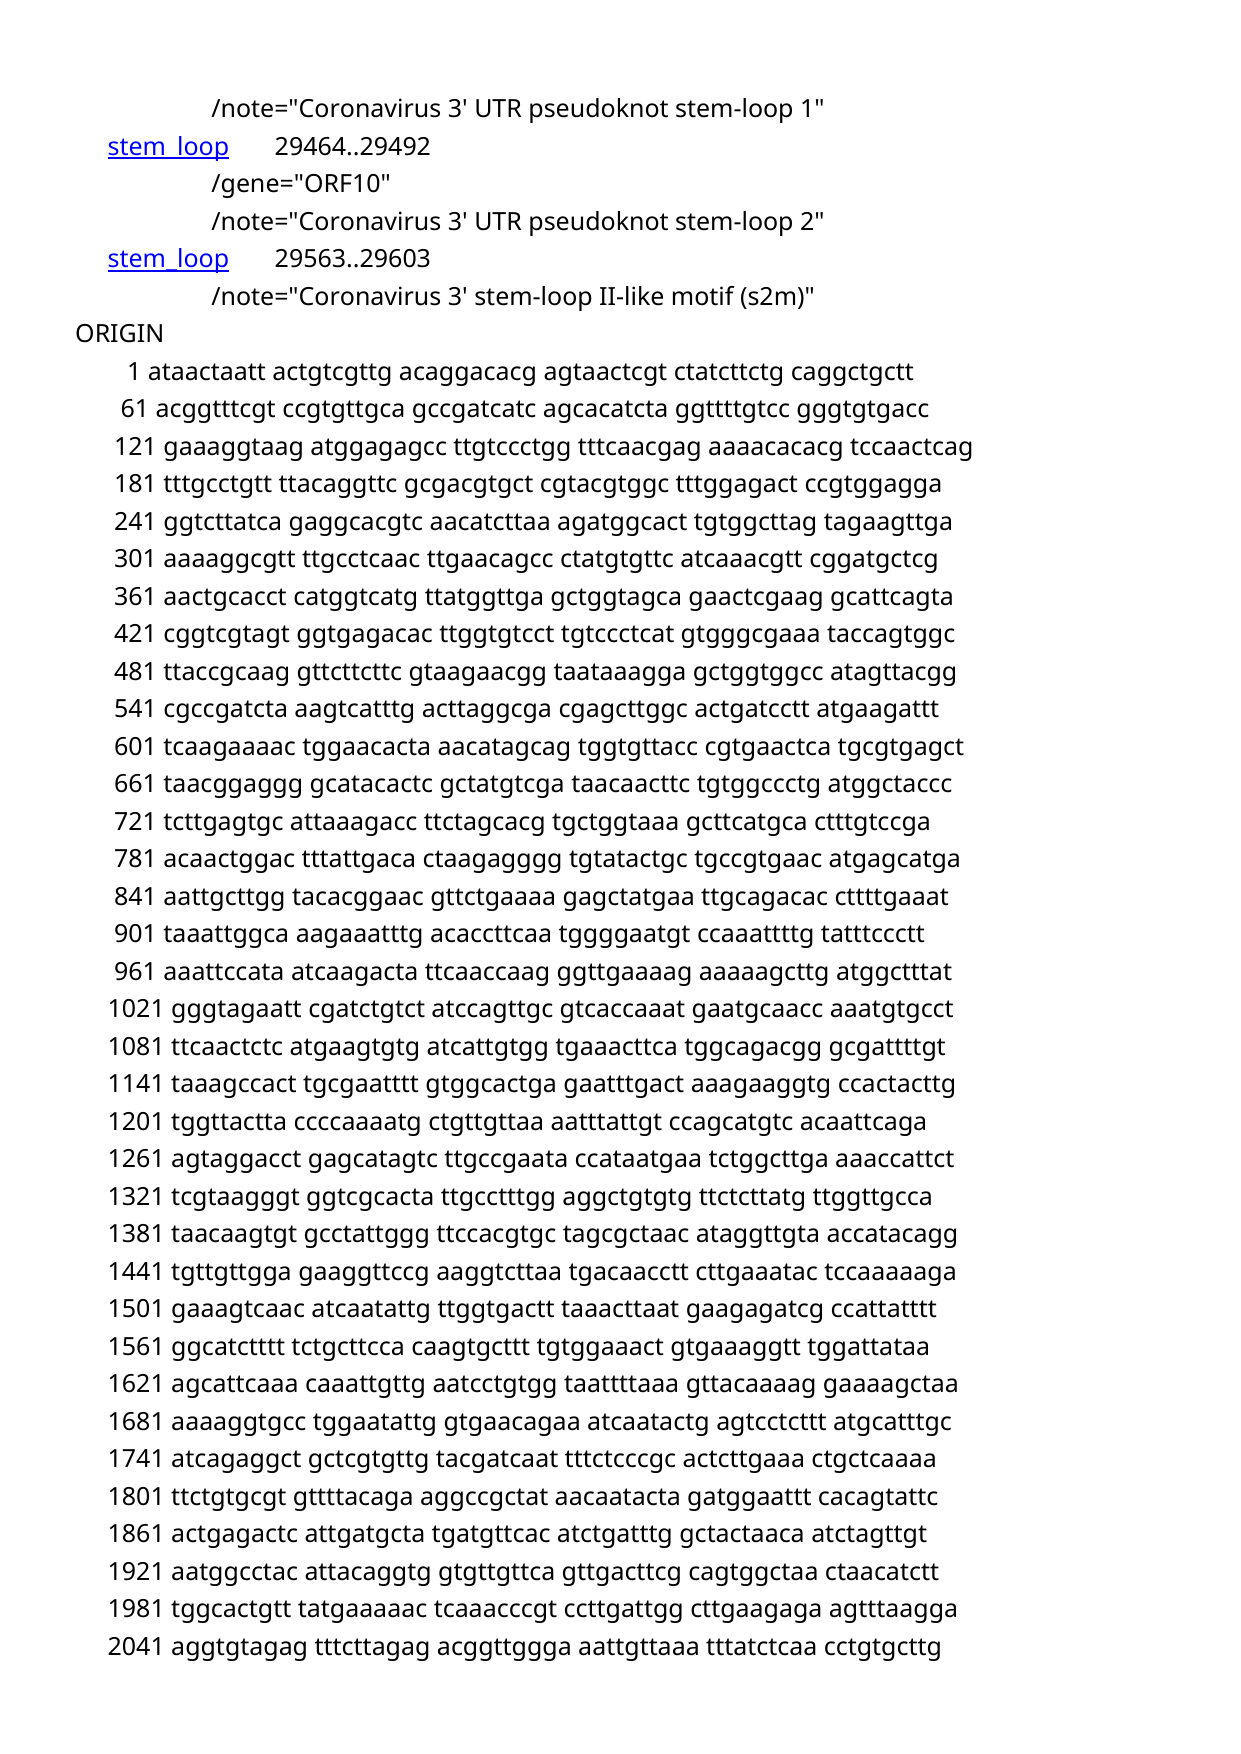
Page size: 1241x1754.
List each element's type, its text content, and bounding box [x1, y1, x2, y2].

text 361 aactgcacct catggtcatg ttatggttga gctggtagca gaactcgaag gcattcagta [75, 577, 1165, 614]
text 481 ttaccgcaag gttcttcttc gtaagaacgg taataaagga gctggtggcc atagttacgg [75, 652, 1165, 689]
text 961 aaattccata atcaagacta ttcaaccaag ggttgaaaag aaaaagcttg atggctttat [75, 952, 1165, 989]
text 601 tcaagaaaac tggaacacta aacatagcag tggtgttacc cgtgaactca tgcgtgagct [75, 727, 1165, 764]
text ORIGIN [75, 314, 1165, 352]
text 1621 agcattcaaa caaattgttg aatcctgtgg taattttaaa gttacaaaag gaaaagctaa [75, 1364, 1165, 1402]
text 1681 aaaaggtgcc tggaatattg gtgaacagaa atcaatactg agtcctcttt atgcatttgc [75, 1402, 1165, 1439]
text /note="Coronavirus 3' stem-loop II-like motif (s2m)" [75, 277, 1165, 314]
text 61 acggtttcgt ccgtgttgca gccgatcatc agcacatcta ggttttgtcc gggtgtgacc [75, 389, 1165, 427]
text 781 acaactggac tttattgaca ctaagagggg tgtatactgc tgccgtgaac atgagcatga [75, 839, 1165, 877]
text 541 cgccgatcta aagtcatttg acttaggcga cgagcttggc actgatcctt atgaagattt [75, 689, 1165, 727]
text /note="Coronavirus 3' UTR pseudoknot stem-loop 2" [75, 202, 1165, 239]
text 2041 aggtgtagag tttcttagag acggttggga aattgttaaa tttatctcaa cctgtgcttg [75, 1627, 1165, 1664]
text 1321 tcgtaagggt ggtcgcacta ttgcctttgg aggctgtgtg ttctcttatg ttggttgcca [75, 1177, 1165, 1214]
text 1741 atcagaggct gctcgtgttg tacgatcaat tttctcccgc actcttgaaa ctgctcaaaa [75, 1439, 1165, 1477]
text 901 taaattggca aagaaatttg acaccttcaa tggggaatgt ccaaattttg tatttccctt [75, 914, 1165, 952]
text stem_loop 29464..29492 [75, 127, 1165, 164]
text 121 gaaaggtaag atggagagcc ttgtccctgg tttcaacgag aaaacacacg tccaactcag [75, 427, 1165, 464]
text 1141 taaagccact tgcgaatttt gtggcactga gaatttgact aaagaaggtg ccactacttg [75, 1064, 1165, 1102]
text stem_loop 29563..29603 [75, 239, 1165, 277]
text 421 cggtcgtagt ggtgagacac ttggtgtcct tgtccctcat gtgggcgaaa taccagtggc [75, 614, 1165, 652]
text 661 taacggaggg gcatacactc gctatgtcga taacaacttc tgtggccctg atggctaccc [75, 764, 1165, 802]
text 301 aaaaggcgtt ttgcctcaac ttgaacagcc ctatgtgttc atcaaacgtt cggatgctcg [75, 539, 1165, 577]
text 1 ataactaatt actgtcgttg acaggacacg agtaactcgt ctatcttctg caggctgctt [75, 352, 1165, 389]
text 1861 actgagactc attgatgcta tgatgttcac atctgatttg gctactaaca atctagttgt [75, 1514, 1165, 1552]
text /gene="ORF10" [75, 164, 1165, 202]
text 841 aattgcttgg tacacggaac gttctgaaaa gagctatgaa ttgcagacac cttttgaaat [75, 877, 1165, 914]
text 1801 ttctgtgcgt gttttacaga aggccgctat aacaatacta gatggaattt cacagtattc [75, 1477, 1165, 1514]
text 1441 tgttgttgga gaaggttccg aaggtcttaa tgacaacctt cttgaaatac tccaaaaaga [75, 1252, 1165, 1289]
text 1981 tggcactgtt tatgaaaaac tcaaacccgt ccttgattgg cttgaagaga agtttaagga [75, 1589, 1165, 1627]
text 1081 ttcaactctc atgaagtgtg atcattgtgg tgaaacttca tggcagacgg gcgattttgt [75, 1027, 1165, 1064]
text 1501 gaaagtcaac atcaatattg ttggtgactt taaacttaat gaagagatcg ccattatttt [75, 1289, 1165, 1327]
text 181 tttgcctgtt ttacaggttc gcgacgtgct cgtacgtggc tttggagact ccgtggagga [75, 464, 1165, 502]
text 1921 aatggcctac attacaggtg gtgttgttca gttgacttcg cagtggctaa ctaacatctt [75, 1552, 1165, 1589]
text 1201 tggttactta ccccaaaatg ctgttgttaa aatttattgt ccagcatgtc acaattcaga [75, 1102, 1165, 1139]
text 721 tcttgagtgc attaaagacc ttctagcacg tgctggtaaa gcttcatgca ctttgtccga [75, 802, 1165, 839]
text 1021 gggtagaatt cgatctgtct atccagttgc gtcaccaaat gaatgcaacc aaatgtgcct [75, 989, 1165, 1027]
text 1261 agtaggacct gagcatagtc ttgccgaata ccataatgaa tctggcttga aaaccattct [75, 1139, 1165, 1177]
text 1381 taacaagtgt gcctattggg ttccacgtgc tagcgctaac ataggttgta accatacagg [75, 1214, 1165, 1252]
text /note="Coronavirus 3' UTR pseudoknot stem-loop 1" [75, 89, 1165, 127]
text 241 ggtcttatca gaggcacgtc aacatcttaa agatggcact tgtggcttag tagaagttga [75, 502, 1165, 539]
text 1561 ggcatctttt tctgcttcca caagtgcttt tgtggaaact gtgaaaggtt tggattataa [75, 1327, 1165, 1364]
